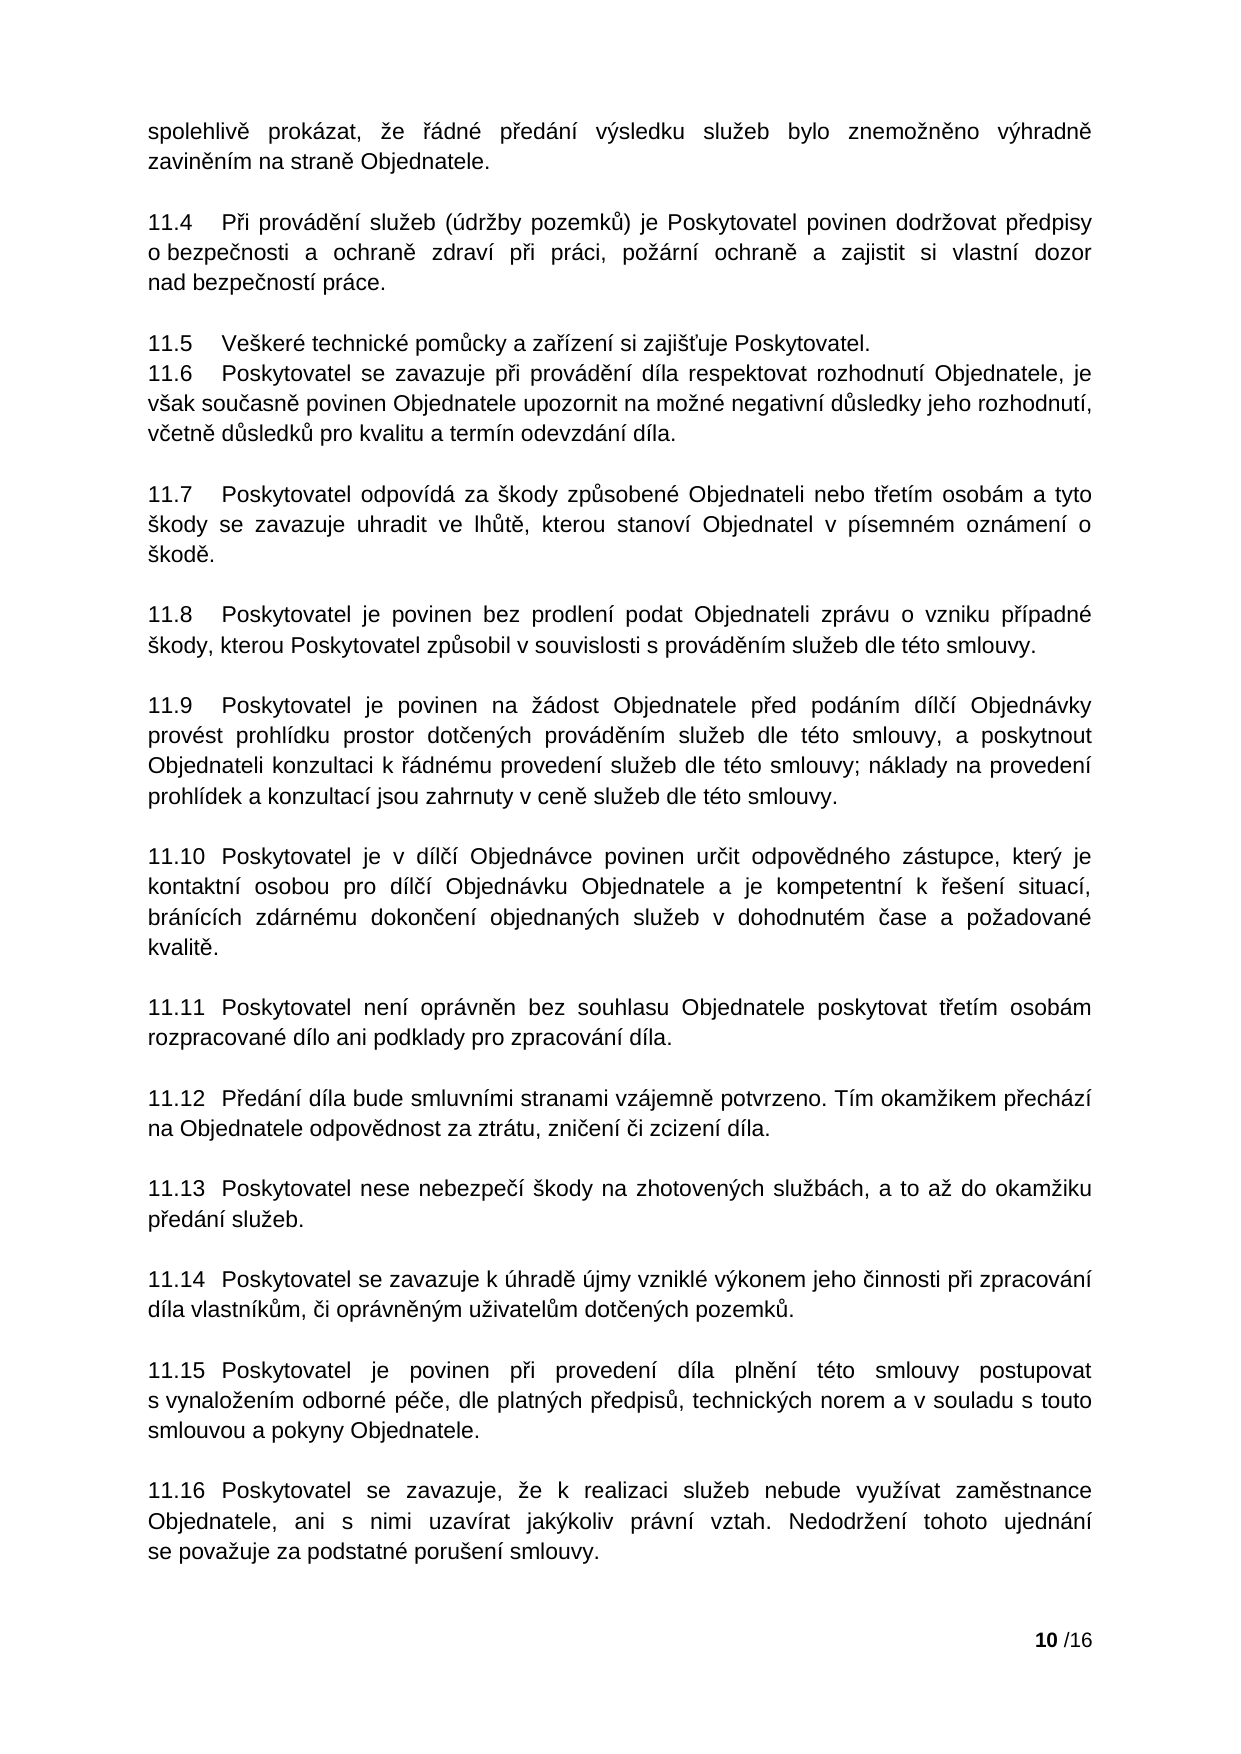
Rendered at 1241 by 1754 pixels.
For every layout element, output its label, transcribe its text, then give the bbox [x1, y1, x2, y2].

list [148, 118, 1092, 175]
list Poskytovatel je v dílčí Objednávce povinen určit odpovědného zástupce, který je kontaktní osobou pro dílčí Objednávku Objednatele a je kompetentní k řešení situací, bránících zdárnému dokončení objednaných služeb v dohodnutém čase a požadované kvalitě. [148, 843, 1092, 960]
list Poskytovatel odpovídá za škody způsobené Objednateli nebo třetím osobám a tyto škody se zavazuje uhradit ve lhůtě, kterou stanoví Objednatel v písemném oznámení o škodě. [148, 481, 1092, 567]
list Předání díla bude smluvními stranami vzájemně potvrzeno. Tím okamžikem přechází na Objednatele odpovědnost za ztrátu, zničení či zcizení díla. [148, 1085, 1092, 1141]
list Poskytovatel není oprávněn bez souhlasu Objednatele poskytovat třetím osobám rozpracované dílo ani podklady pro zpracování díla. [148, 994, 1092, 1051]
list Poskytovatel se zavazuje, že k realizaci služeb nebude využívat zaměstnance Objednatele, ani s nimi uzavírat jakýkoliv právní vztah. Nedodržení tohoto ujednání se považuje za podstatné porušení smlouvy. [148, 1477, 1092, 1564]
list Při provádění služeb (údržby pozemků) je Poskytovatel povinen dodržovat předpisy o bezpečnosti a ochraně zdraví při práci, požární ochraně a zajistit si vlastní dozor nad bezpečností práce. [148, 209, 1092, 296]
list Poskytovatel nese nebezpečí škody na zhotovených službách, a to až do okamžiku předání služeb. [148, 1175, 1092, 1232]
list Poskytovatel je povinen bez prodlení podat Objednateli zprávu o vzniku případné škody, kterou Poskytovatel způsobil v souvislosti s prováděním služeb dle této smlouvy. [148, 601, 1092, 658]
list Poskytovatel je povinen při provedení díla plnění této smlouvy postupovat s vynaložením odborné péče, dle platných předpisů, technických norem a v souladu s touto smlouvou a pokyny Objednatele. [148, 1357, 1092, 1443]
list Poskytovatel je povinen na žádost Objednatele před podáním dílčí Objednávky provést prohlídku prostor dotčených prováděním služeb dle této smlouvy, a poskytnout Objednateli konzultaci k řádnému provedení služeb dle této smlouvy; náklady na provedení prohlídek a konzultací jsou zahrnuty v ceně služeb dle této smlouvy. [148, 692, 1092, 809]
list Poskytovatel se zavazuje při provádění díla respektovat rozhodnutí Objednatele, je však současně povinen Objednatele upozornit na možné negativní důsledky jeho rozhodnutí, včetně důsledků pro kvalitu a termín odevzdání díla. [148, 360, 1092, 447]
list Poskytovatel se zavazuje k úhradě újmy vzniklé výkonem jeho činnosti při zpracování díla vlastníkům, či oprávněným uživatelům dotčených pozemků. [148, 1266, 1092, 1323]
list Veškeré technické pomůcky a zařízení si zajišťuje Poskytovatel. [148, 329, 1092, 356]
